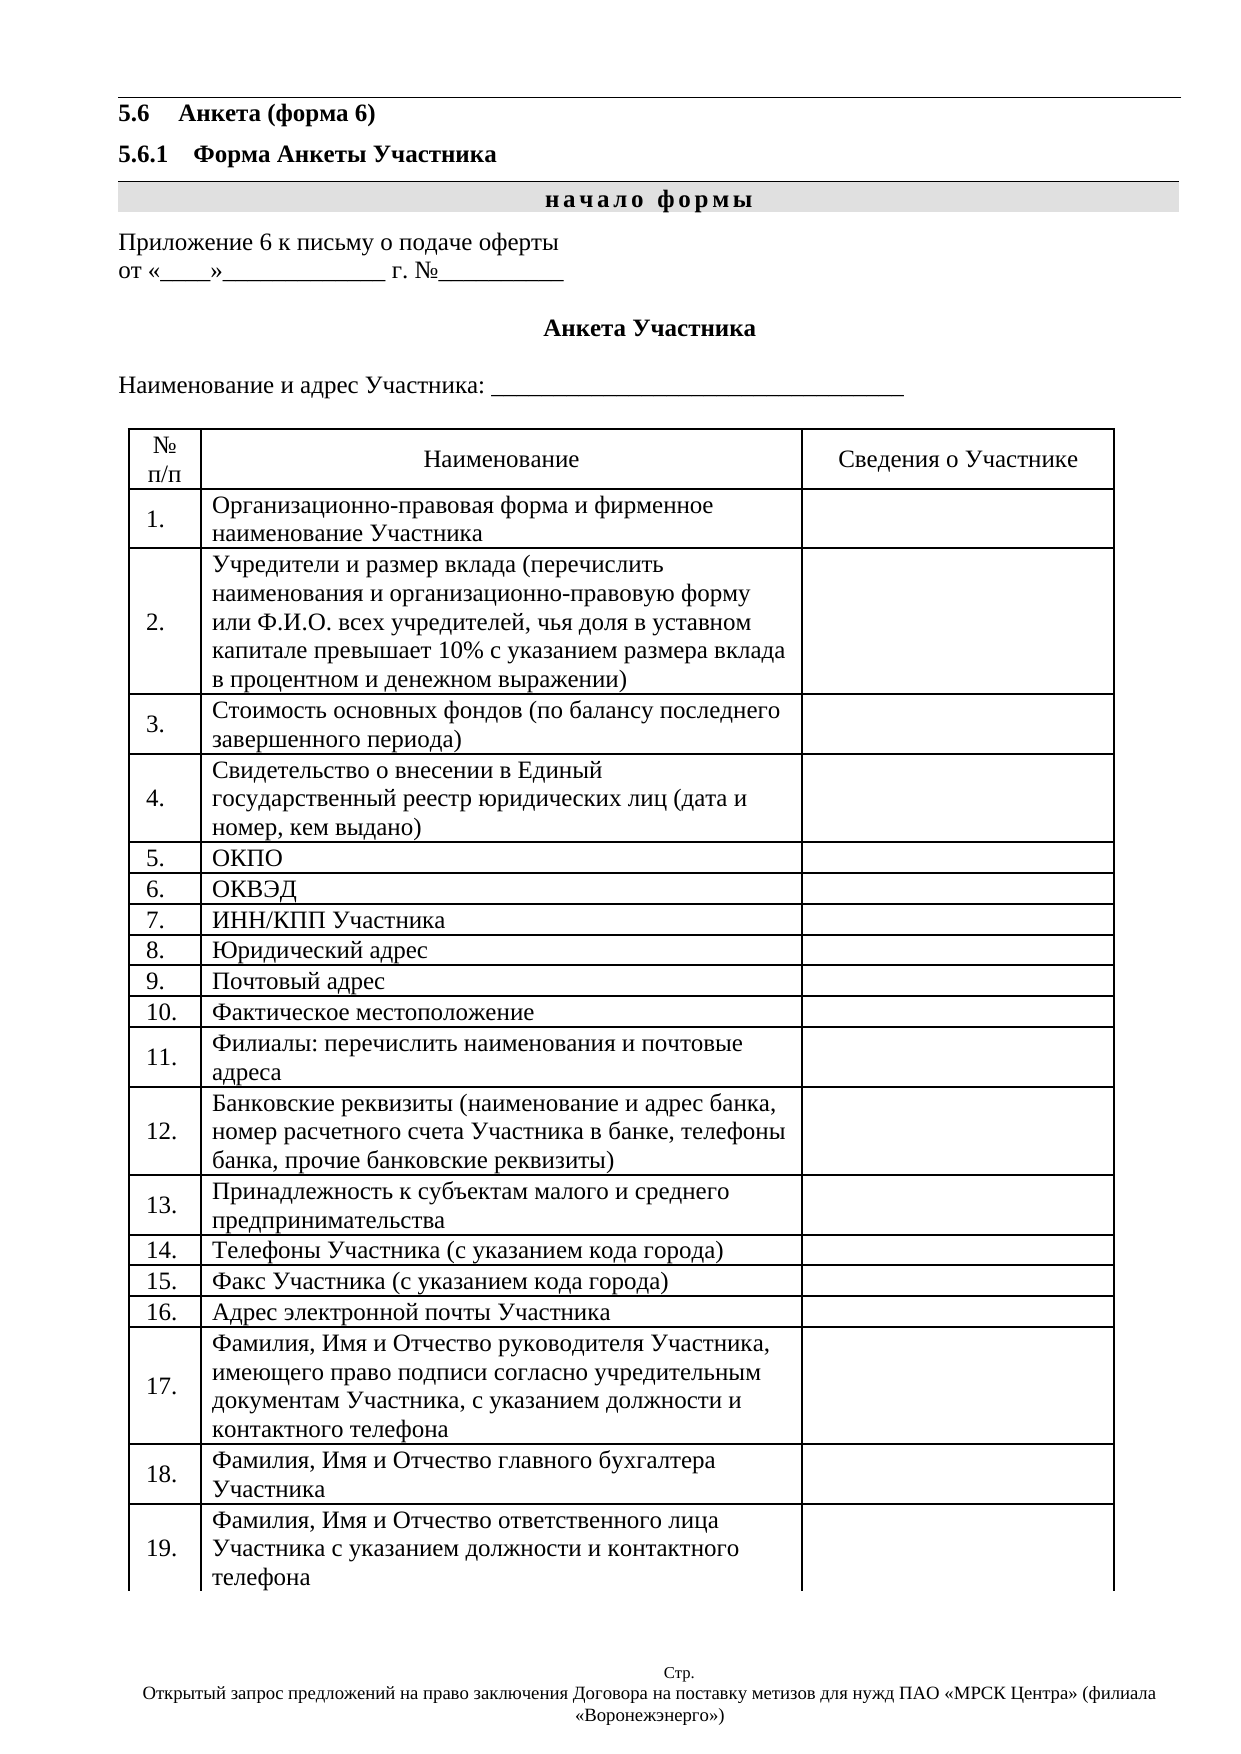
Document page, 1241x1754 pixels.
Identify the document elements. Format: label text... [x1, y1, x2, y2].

table_header Сведения о Участнике [803, 430, 1113, 488]
table_cell [803, 755, 1113, 841]
table_cell [130, 997, 200, 1026]
table_cell Организационно-правовая форма и фирменное наименование Участника [202, 490, 801, 547]
table_cell [803, 1266, 1113, 1295]
table_cell [130, 1236, 200, 1264]
table_cell Телефоны Участника (с указанием кода города) [202, 1236, 801, 1264]
table_cell [803, 549, 1113, 693]
table_cell [130, 843, 200, 872]
table_cell [803, 1297, 1113, 1326]
subtitle Форма Анкеты Участника [118, 139, 1181, 168]
table_cell Юридический адрес [202, 936, 801, 964]
table_cell [803, 966, 1113, 995]
table_cell Фактическое местоположение [202, 997, 801, 1026]
table_cell [130, 490, 200, 547]
table_cell Почтовый адрес [202, 966, 801, 995]
table_cell [130, 1028, 200, 1086]
table_cell [130, 1505, 200, 1591]
text начало формы [118, 182, 1179, 212]
table_cell [803, 874, 1113, 903]
table_cell [130, 936, 200, 964]
table_cell [803, 1445, 1113, 1503]
table_header № п/п [130, 430, 200, 488]
table_cell [803, 1088, 1113, 1174]
table_cell [803, 905, 1113, 933]
table_cell [803, 843, 1113, 872]
table_cell Стоимость основных фондов (по балансу последнего завершенного периода) [202, 695, 801, 753]
table_cell Учредители и размер вклада (перечислить наименования и организационно-правовую форму или Ф.И.О. всех учредителей, чья доля в уставном капитале превышает 10% с указанием размера вклада в процентном и денежном выражении) [202, 549, 801, 693]
text Анкета Участника [118, 313, 1181, 342]
table_cell ОКПО [202, 843, 801, 872]
table_cell Принадлежность к субъектам малого и среднего предпринимательства [202, 1176, 801, 1233]
subtitle Анкета (форма 6) [118, 98, 1181, 127]
table_cell [803, 1176, 1113, 1233]
table_cell [130, 549, 200, 693]
table_cell [803, 936, 1113, 964]
table_cell Свидетельство о внесении в Единый государственный реестр юридических лиц (дата и номер, кем выдано) [202, 755, 801, 841]
table_cell [803, 1505, 1113, 1591]
table_cell [130, 1088, 200, 1174]
table_cell [803, 1028, 1113, 1086]
table_header Наименование [202, 430, 801, 488]
table_cell [803, 1328, 1113, 1443]
table_cell [130, 695, 200, 753]
table_cell Филиалы: перечислить наименования и почтовые адреса [202, 1028, 801, 1086]
table_cell [130, 1297, 200, 1326]
table_cell Адрес электронной почты Участника [202, 1297, 801, 1326]
table_cell ИНН/КПП Участника [202, 905, 801, 933]
table_cell [803, 695, 1113, 753]
table_cell [130, 905, 200, 933]
table_cell Банковские реквизиты (наименование и адрес банка, номер расчетного счета Участника в банке, телефоны банка, прочие банковские реквизиты) [202, 1088, 801, 1174]
table_cell [130, 1445, 200, 1503]
table_cell [130, 1176, 200, 1233]
table_cell [130, 1328, 200, 1443]
table_cell [130, 1266, 200, 1295]
table_cell [803, 997, 1113, 1026]
text Наименование и адрес Участника: _________________________________ [118, 371, 1181, 399]
table_cell Фамилия, Имя и Отчество главного бухгалтера Участника [202, 1445, 801, 1503]
table_cell [130, 874, 200, 903]
table_cell [130, 966, 200, 995]
table_cell Фамилия, Имя и Отчество руководителя Участника, имеющего право подписи согласно учредительным документам Участника, с указанием должности и контактного телефона [202, 1328, 801, 1443]
text Приложение 6 к письму о подаче оферты от «____»_____________ г. №__________ [118, 227, 1181, 284]
table_cell [803, 1236, 1113, 1264]
table_cell Фамилия, Имя и Отчество ответственного лица Участника с указанием должности и контактного телефона [202, 1505, 801, 1591]
table_cell ОКВЭД [202, 874, 801, 903]
table_cell [803, 490, 1113, 547]
table_cell [130, 755, 200, 841]
table_cell Факс Участника (с указанием кода города) [202, 1266, 801, 1295]
